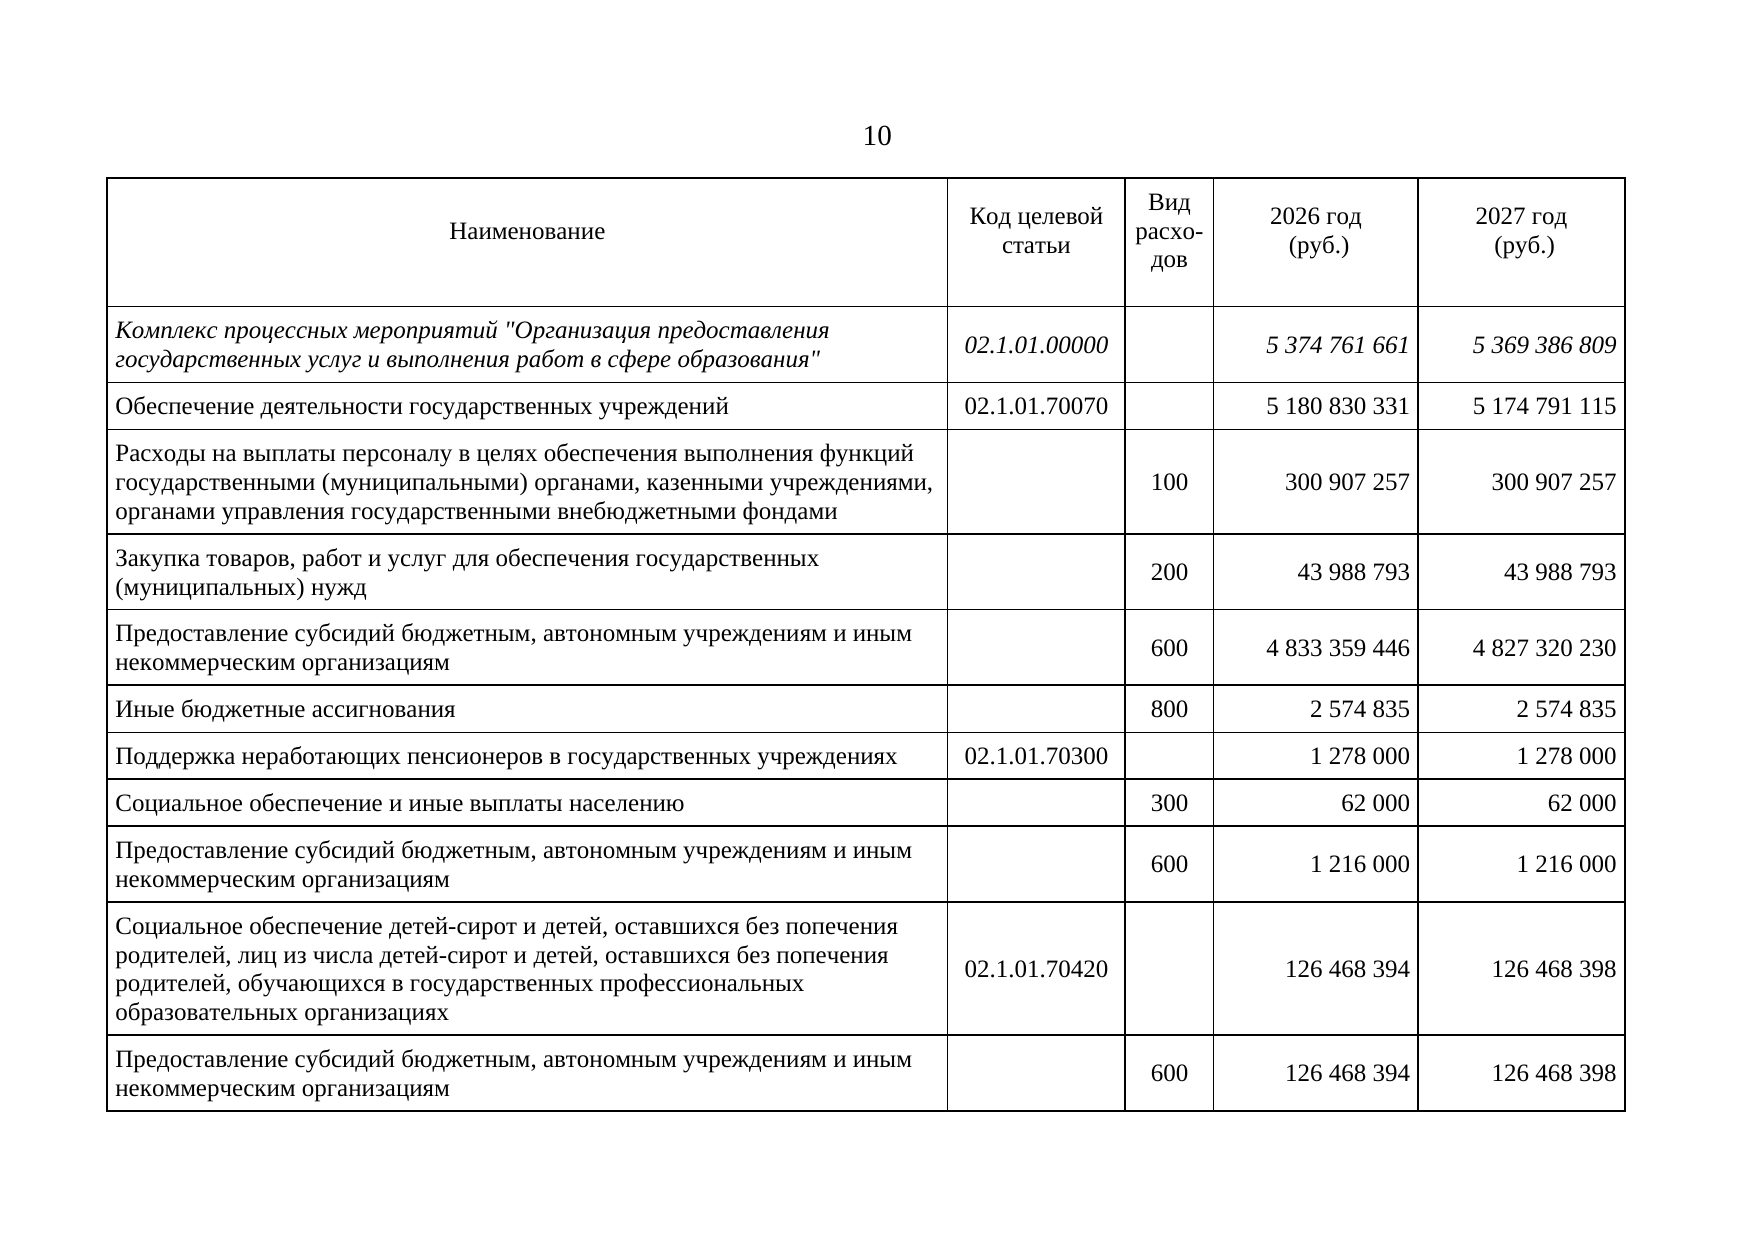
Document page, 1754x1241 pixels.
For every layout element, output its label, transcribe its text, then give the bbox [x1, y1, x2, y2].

table_cell 4 827 320 230 [1419, 610, 1624, 684]
table_cell 5 180 830 331 [1214, 383, 1417, 428]
table_cell [1126, 307, 1213, 381]
table_cell 600 [1126, 610, 1213, 684]
table_cell 100 [1126, 430, 1213, 533]
table_cell [1126, 903, 1213, 1034]
table_cell 5 374 761 661 [1214, 307, 1417, 381]
table_cell [948, 686, 1124, 731]
table_cell 5 369 386 809 [1419, 307, 1624, 381]
table_cell 200 [1126, 535, 1213, 609]
table_header 2027 год (руб.) [1419, 179, 1624, 306]
table_cell Поддержка неработающих пенсионеров в государственных учреждениях [108, 733, 947, 778]
table_cell [948, 430, 1124, 533]
table_cell 300 [1126, 780, 1213, 825]
table_cell [1126, 383, 1213, 428]
table_cell [948, 827, 1124, 901]
table_cell Предоставление субсидий бюджетным, автономным учреждениям и иным некоммерческим организациям [108, 1036, 947, 1110]
table_header Наименование [108, 179, 947, 306]
table_cell 5 174 791 115 [1419, 383, 1624, 428]
table_cell [948, 535, 1124, 609]
table_cell Обеспечение деятельности государственных учреждений [108, 383, 947, 428]
table_cell 2 574 835 [1419, 686, 1624, 731]
table_cell 1 216 000 [1419, 827, 1624, 901]
table_cell 1 216 000 [1214, 827, 1417, 901]
table_cell 300 907 257 [1214, 430, 1417, 533]
table_cell 800 [1126, 686, 1213, 731]
table_cell 600 [1126, 827, 1213, 901]
table_cell Закупка товаров, работ и услуг для обеспечения государственных (муниципальных) нужд [108, 535, 947, 609]
table_cell 62 000 [1214, 780, 1417, 825]
table_cell 4 833 359 446 [1214, 610, 1417, 684]
table_cell 1 278 000 [1419, 733, 1624, 778]
table_cell 126 468 398 [1419, 903, 1624, 1034]
table_cell 02.1.01.70070 [948, 383, 1124, 428]
table_cell 02.1.01.00000 [948, 307, 1124, 381]
table_cell [1126, 733, 1213, 778]
table_cell 126 468 398 [1419, 1036, 1624, 1110]
table_cell Расходы на выплаты персоналу в целях обеспечения выполнения функций государственными (муниципальными) органами, казенными учреждениями, органами управления государственными внебюджетными фондами [108, 430, 947, 533]
table_cell 126 468 394 [1214, 903, 1417, 1034]
table_cell Предоставление субсидий бюджетным, автономным учреждениям и иным некоммерческим организациям [108, 610, 947, 684]
table_cell 02.1.01.70300 [948, 733, 1124, 778]
table_cell Социальное обеспечение детей-сирот и детей, оставшихся без попечения родителей, лиц из числа детей-сирот и детей, оставшихся без попечения родителей, обучающихся в государственных профессиональных образовательных организациях [108, 903, 947, 1034]
table_cell 126 468 394 [1214, 1036, 1417, 1110]
table_cell Комплекс процессных мероприятий "Организация предоставления государственных услуг и выполнения работ в сфере образования" [108, 307, 947, 381]
table_header Код целевой статьи [948, 179, 1124, 306]
table_cell Предоставление субсидий бюджетным, автономным учреждениям и иным некоммерческим организациям [108, 827, 947, 901]
table_cell Иные бюджетные ассигнования [108, 686, 947, 731]
table_cell [948, 780, 1124, 825]
table_header 2026 год (руб.) [1214, 179, 1417, 306]
table_cell 300 907 257 [1419, 430, 1624, 533]
table_cell 2 574 835 [1214, 686, 1417, 731]
table_cell Социальное обеспечение и иные выплаты населению [108, 780, 947, 825]
table_cell 600 [1126, 1036, 1213, 1110]
table_cell 62 000 [1419, 780, 1624, 825]
table_cell 43 988 793 [1419, 535, 1624, 609]
table_cell [948, 610, 1124, 684]
table_cell 1 278 000 [1214, 733, 1417, 778]
table_cell [948, 1036, 1124, 1110]
table_header Вид расхо-дов [1126, 179, 1213, 306]
table_cell 43 988 793 [1214, 535, 1417, 609]
table_cell 02.1.01.70420 [948, 903, 1124, 1034]
